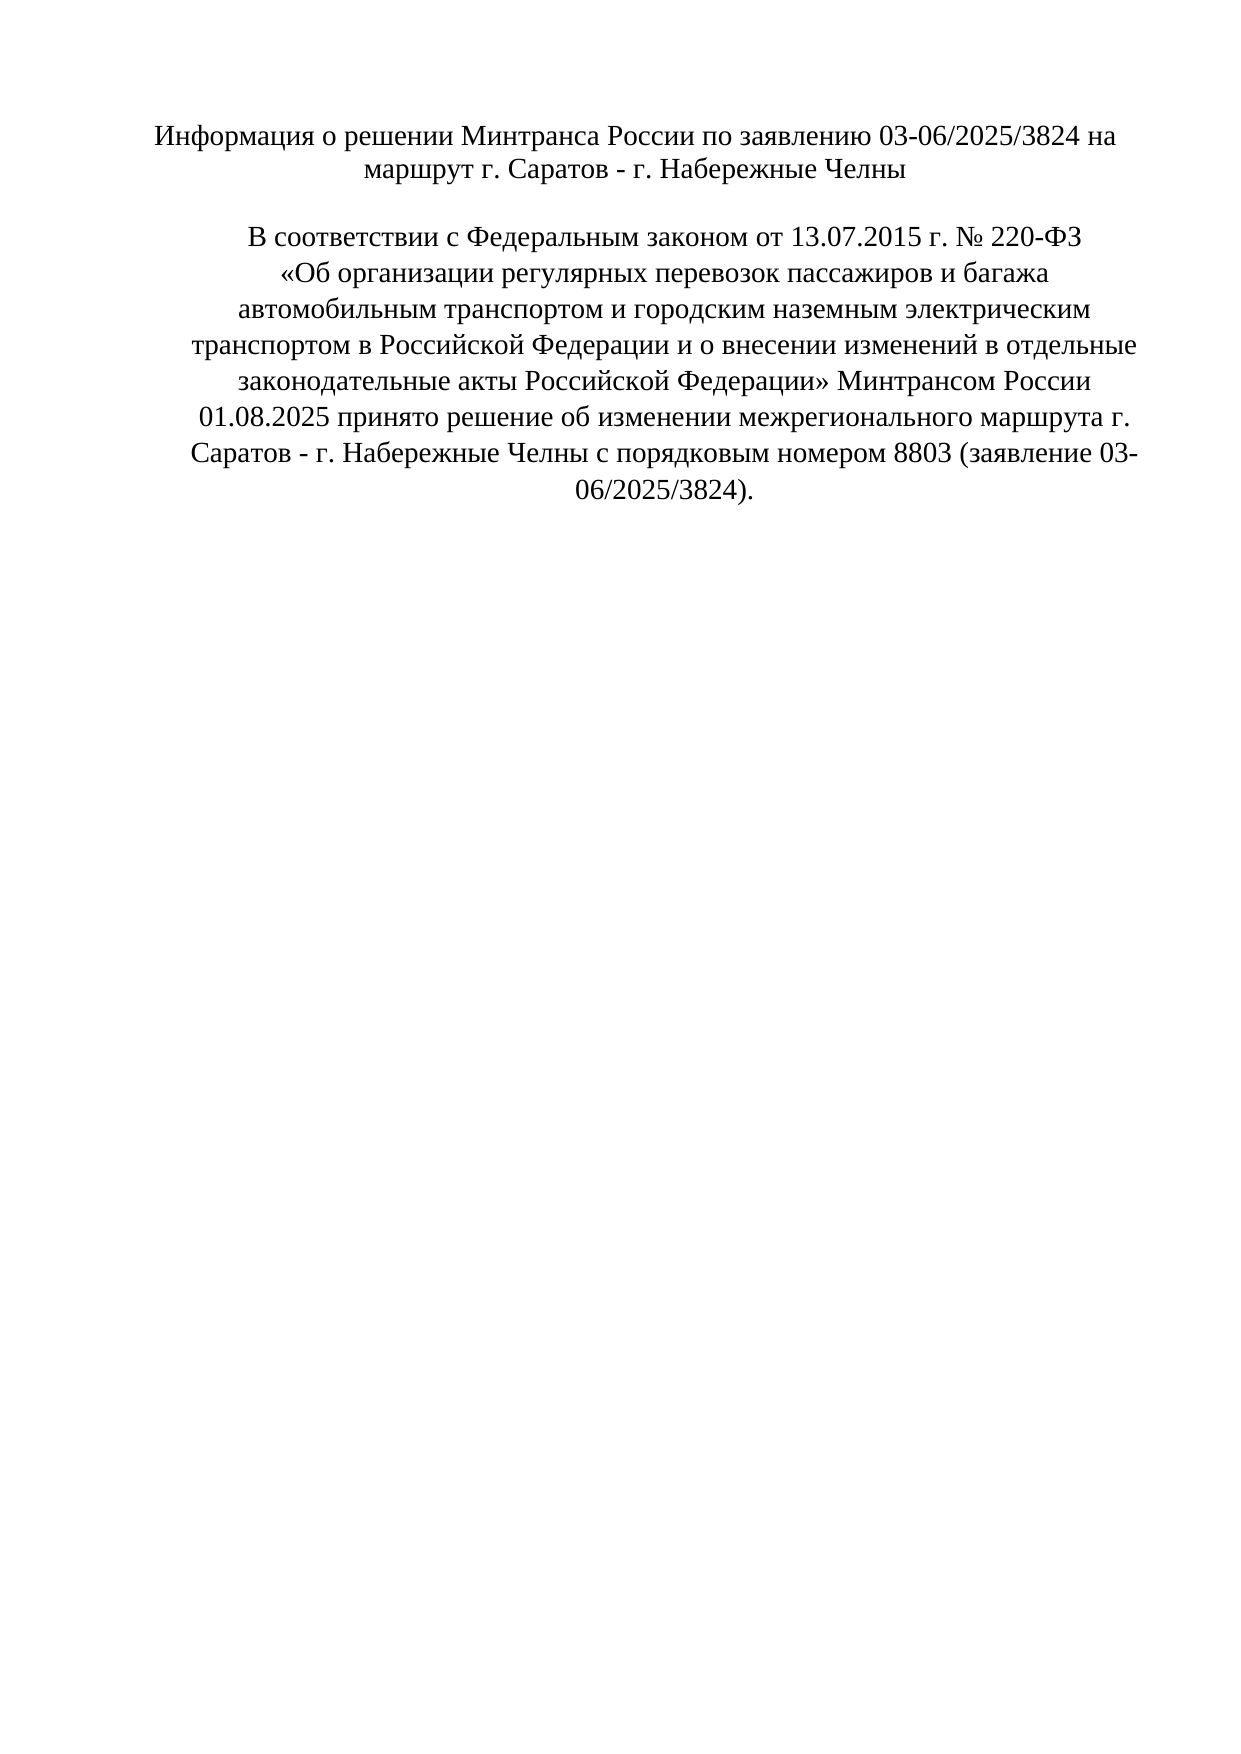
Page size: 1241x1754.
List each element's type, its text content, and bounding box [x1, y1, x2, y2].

text Информация о решении Минтранса России по заявлению 03-06/2025/3824 на маршрут г. Саратов - г. Набережные Челны [118, 118, 1152, 185]
text В соответствии с Федеральным законом от 13.07.2015 г. № 220-ФЗ «Об организации регулярных перевозок пассажиров и багажа автомобильным транспортом и городским наземным электрическим транспортом в Российской Федерации и о внесении изменений в отдельные законодательные акты Российской Федерации» Минтрансом России 01.08.2025 принято решение об изменении межрегионального маршрута г. Саратов - г. Набережные Челны с порядковым номером 8803 (заявление 03-06/2025/3824). [177, 219, 1152, 505]
